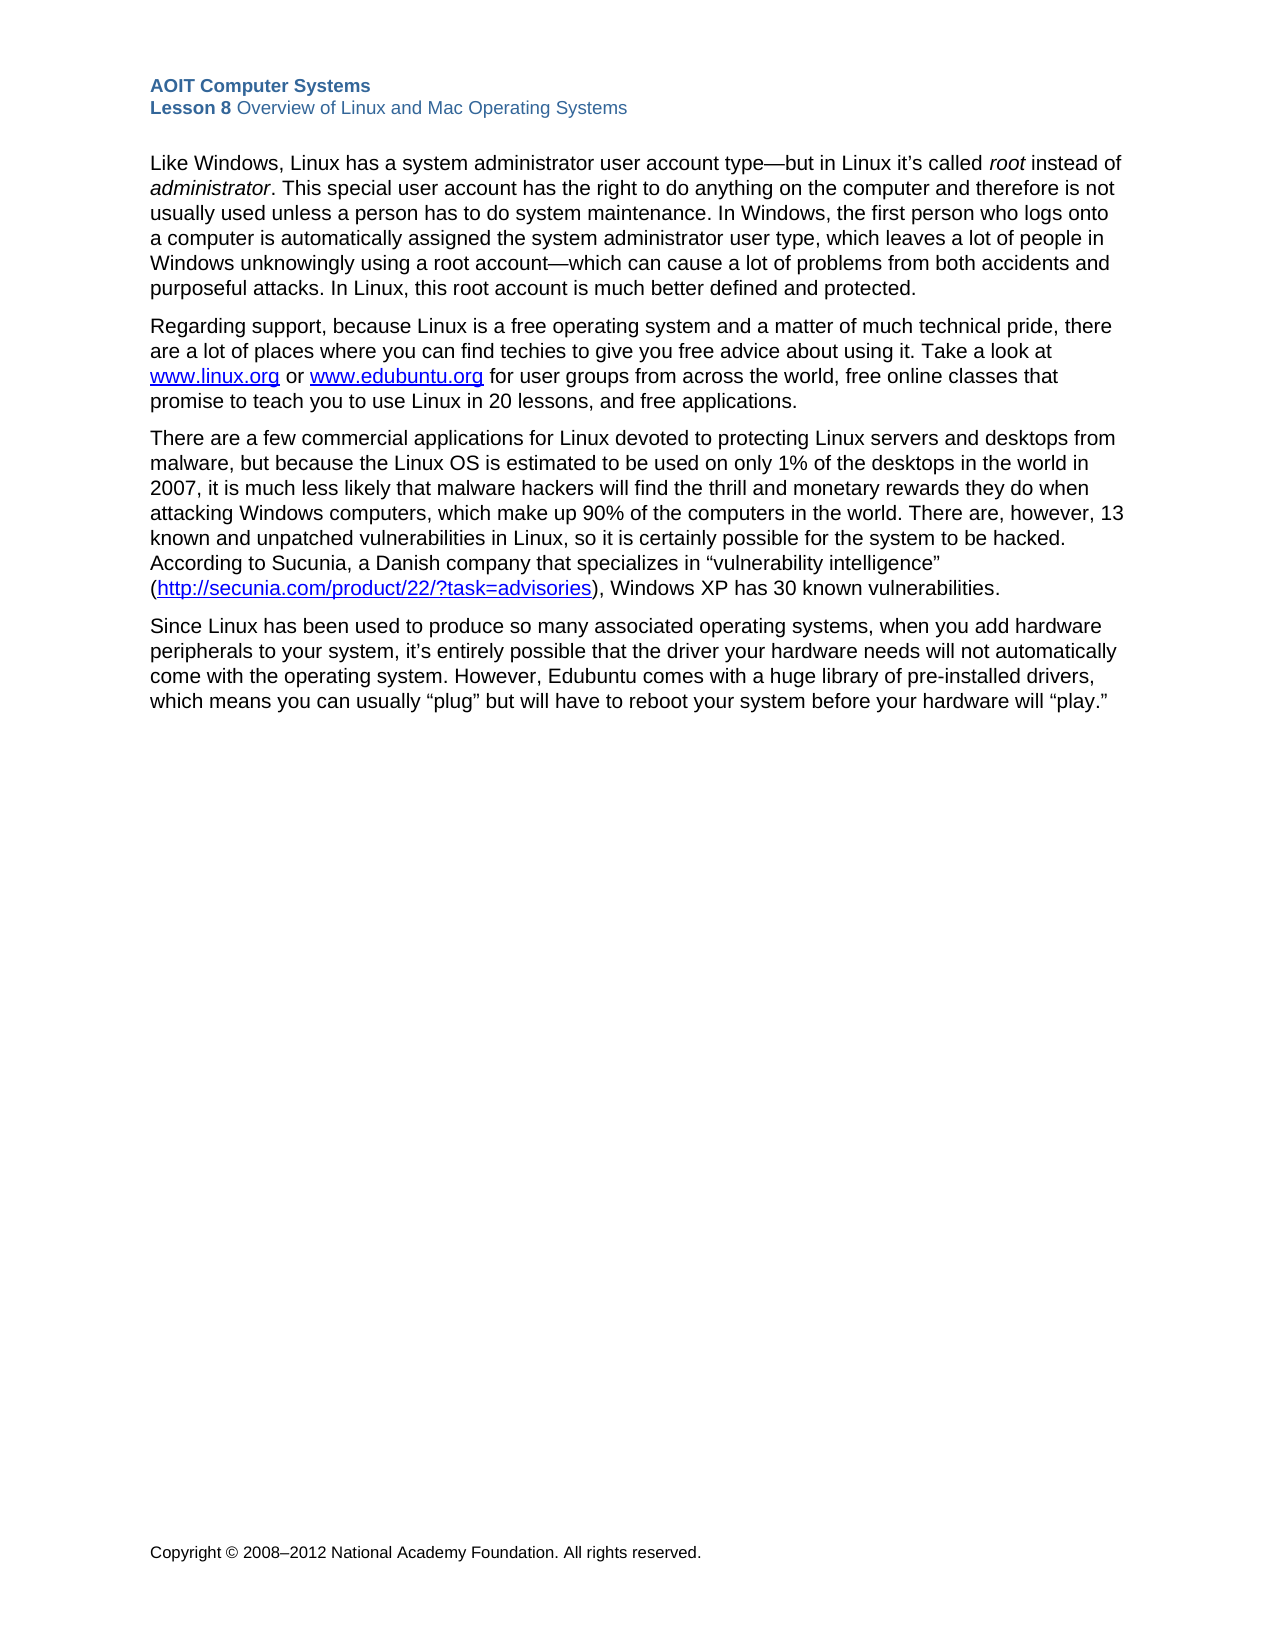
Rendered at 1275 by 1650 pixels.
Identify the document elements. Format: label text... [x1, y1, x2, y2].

text Since Linux has been used to produce so many associated operating systems, when you add hardware peripherals to your system, it’s entirely possible that the driver your hardware needs will not automatically come with the operating system. However, Edubuntu comes with a huge library of pre-installed drivers, which means you can usually “plug” but will have to reboot your system before your hardware will “play.” [150, 612, 1125, 712]
text Regarding support, because Linux is a free operating system and a matter of much technical pride, there are a lot of places where you can find techies to give you free advice about using it. Take a look at www.linux.org or www.edubuntu.org for user groups from across the world, free online classes that promise to teach you to use Linux in 20 lessons, and free applications. [150, 312, 1125, 412]
text There are a few commercial applications for Linux devoted to protecting Linux servers and desktops from malware, but because the Linux OS is estimated to be used on only 1% of the desktops in the world in 2007, it is much less likely that malware hackers will find the thrill and monetary rewards they do when attacking Windows computers, which make up 90% of the computers in the world. There are, however, 13 known and unpatched vulnerabilities in Linux, so it is certainly possible for the system to be hacked. According to Sucunia, a Danish company that specializes in “vulnerability intelligence” (http://secunia.com/product/22/?task=advisories), Windows XP has 30 known vulnerabilities. [150, 425, 1125, 600]
text Like Windows, Linux has a system administrator user account type—but in Linux it’s called root instead of administrator. This special user account has the right to do anything on the computer and therefore is not usually used unless a person has to do system maintenance. In Windows, the first person who logs onto a computer is automatically assigned the system administrator user type, which leaves a lot of people in Windows unknowingly using a root account—which can cause a lot of problems from both accidents and purposeful attacks. In Linux, this root account is much better defined and protected. [150, 150, 1125, 300]
